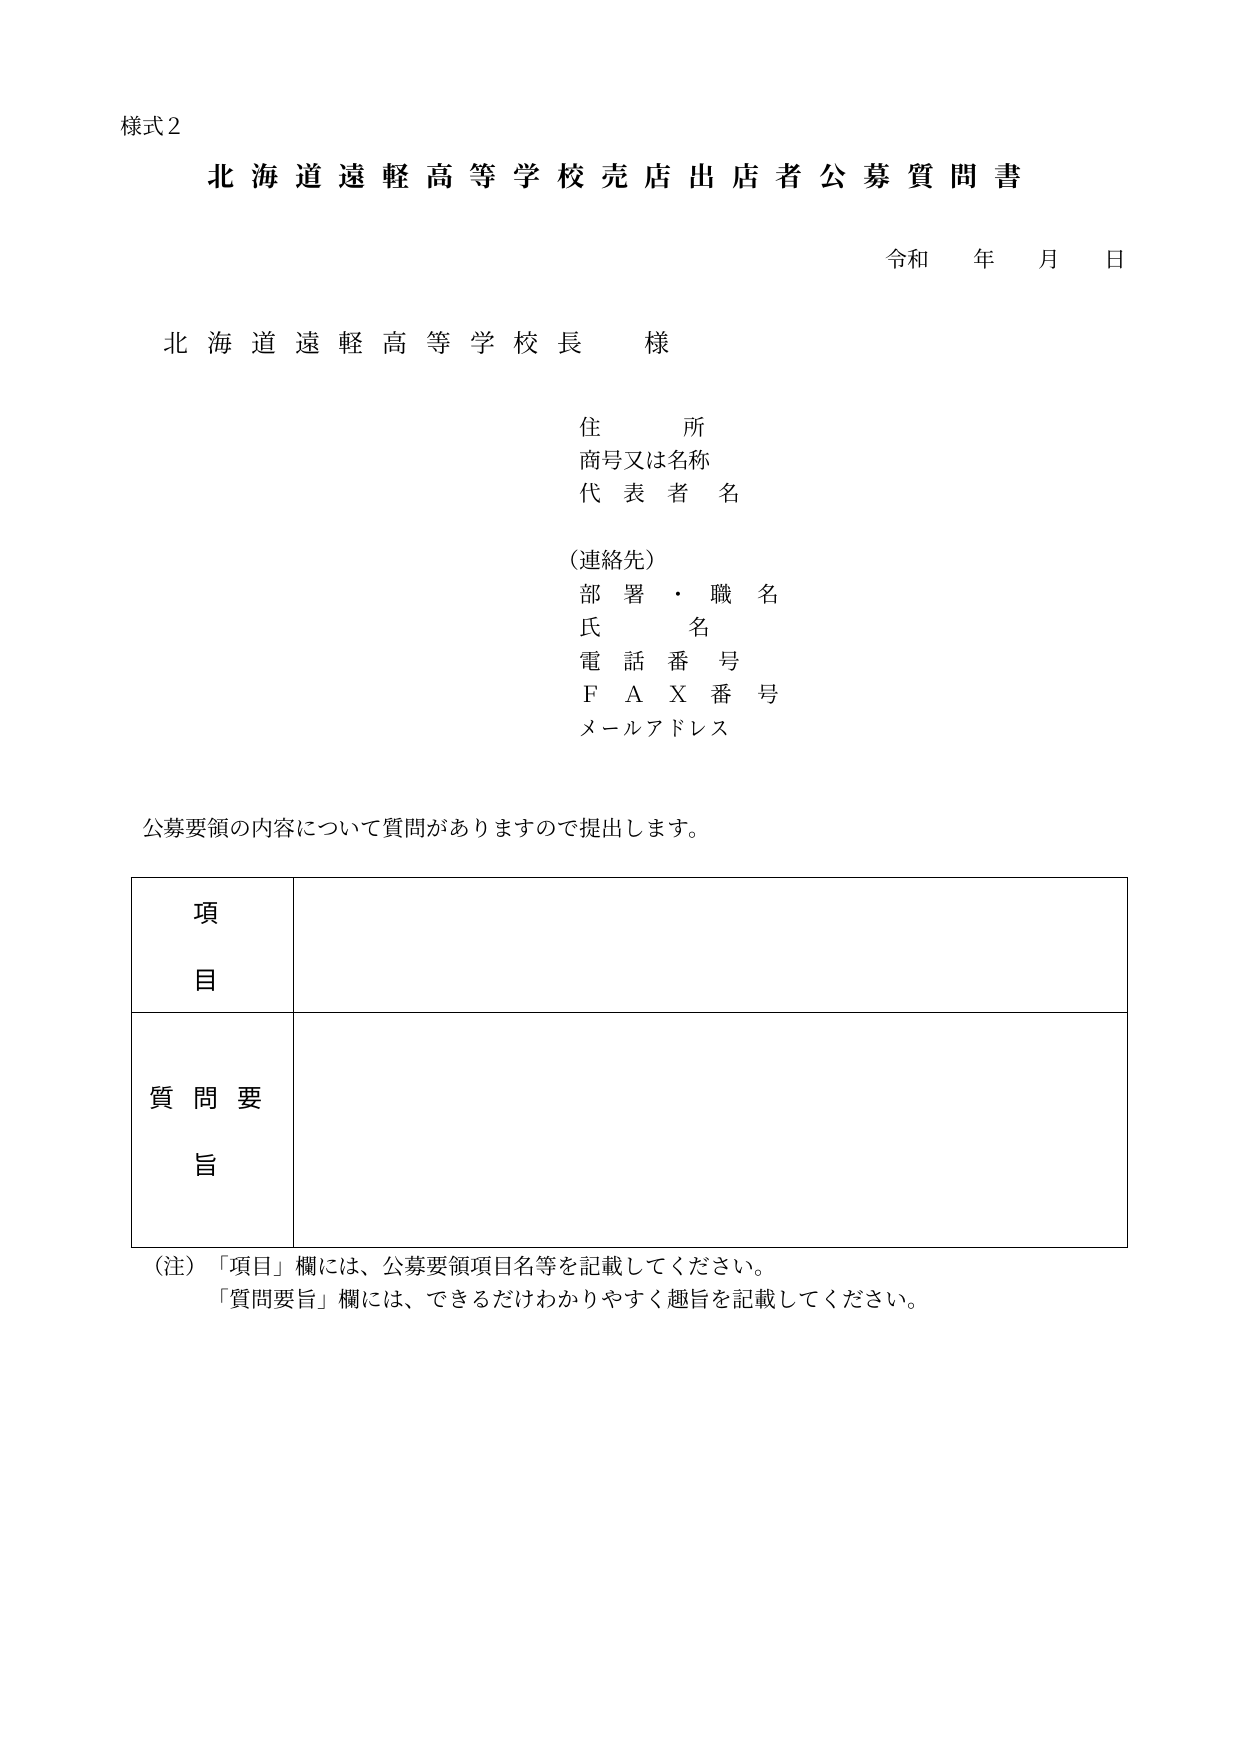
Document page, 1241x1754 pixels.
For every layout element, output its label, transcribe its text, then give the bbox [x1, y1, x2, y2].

text 「質問要旨」欄には、できるだけわかりやすく趣旨を記載してください。 [197, 1281, 1126, 1315]
text 商号又は名称 [559, 442, 1126, 476]
text （連絡先） [548, 543, 1126, 576]
text 公募要領の内容について質問がありますので提出します。 [131, 810, 1126, 843]
text 代表者名 [559, 476, 1126, 509]
text ＦＡＸ番号 [559, 676, 1126, 710]
text 北海道遠軽高等学校売店出店者公募質問書 [120, 141, 1126, 208]
table_header [294, 878, 1127, 1012]
text 様式２ [120, 108, 1126, 141]
text 電話番号 [559, 643, 1126, 676]
text 部署・職名 [559, 576, 1126, 609]
table_header 項 目 [132, 878, 293, 1012]
text メールアドレス [559, 710, 1126, 743]
text （注）「項目」欄には、公募要領項目名等を記載してください。 [131, 1248, 1126, 1281]
table_cell 質問要旨 [132, 1013, 293, 1247]
text 令和 年 月 日 [120, 242, 1126, 275]
table_cell [294, 1013, 1127, 1247]
text 北海道遠軽高等学校長 様 [142, 308, 1126, 375]
text 住 所 [559, 409, 1126, 442]
text 氏 名 [559, 609, 1126, 643]
